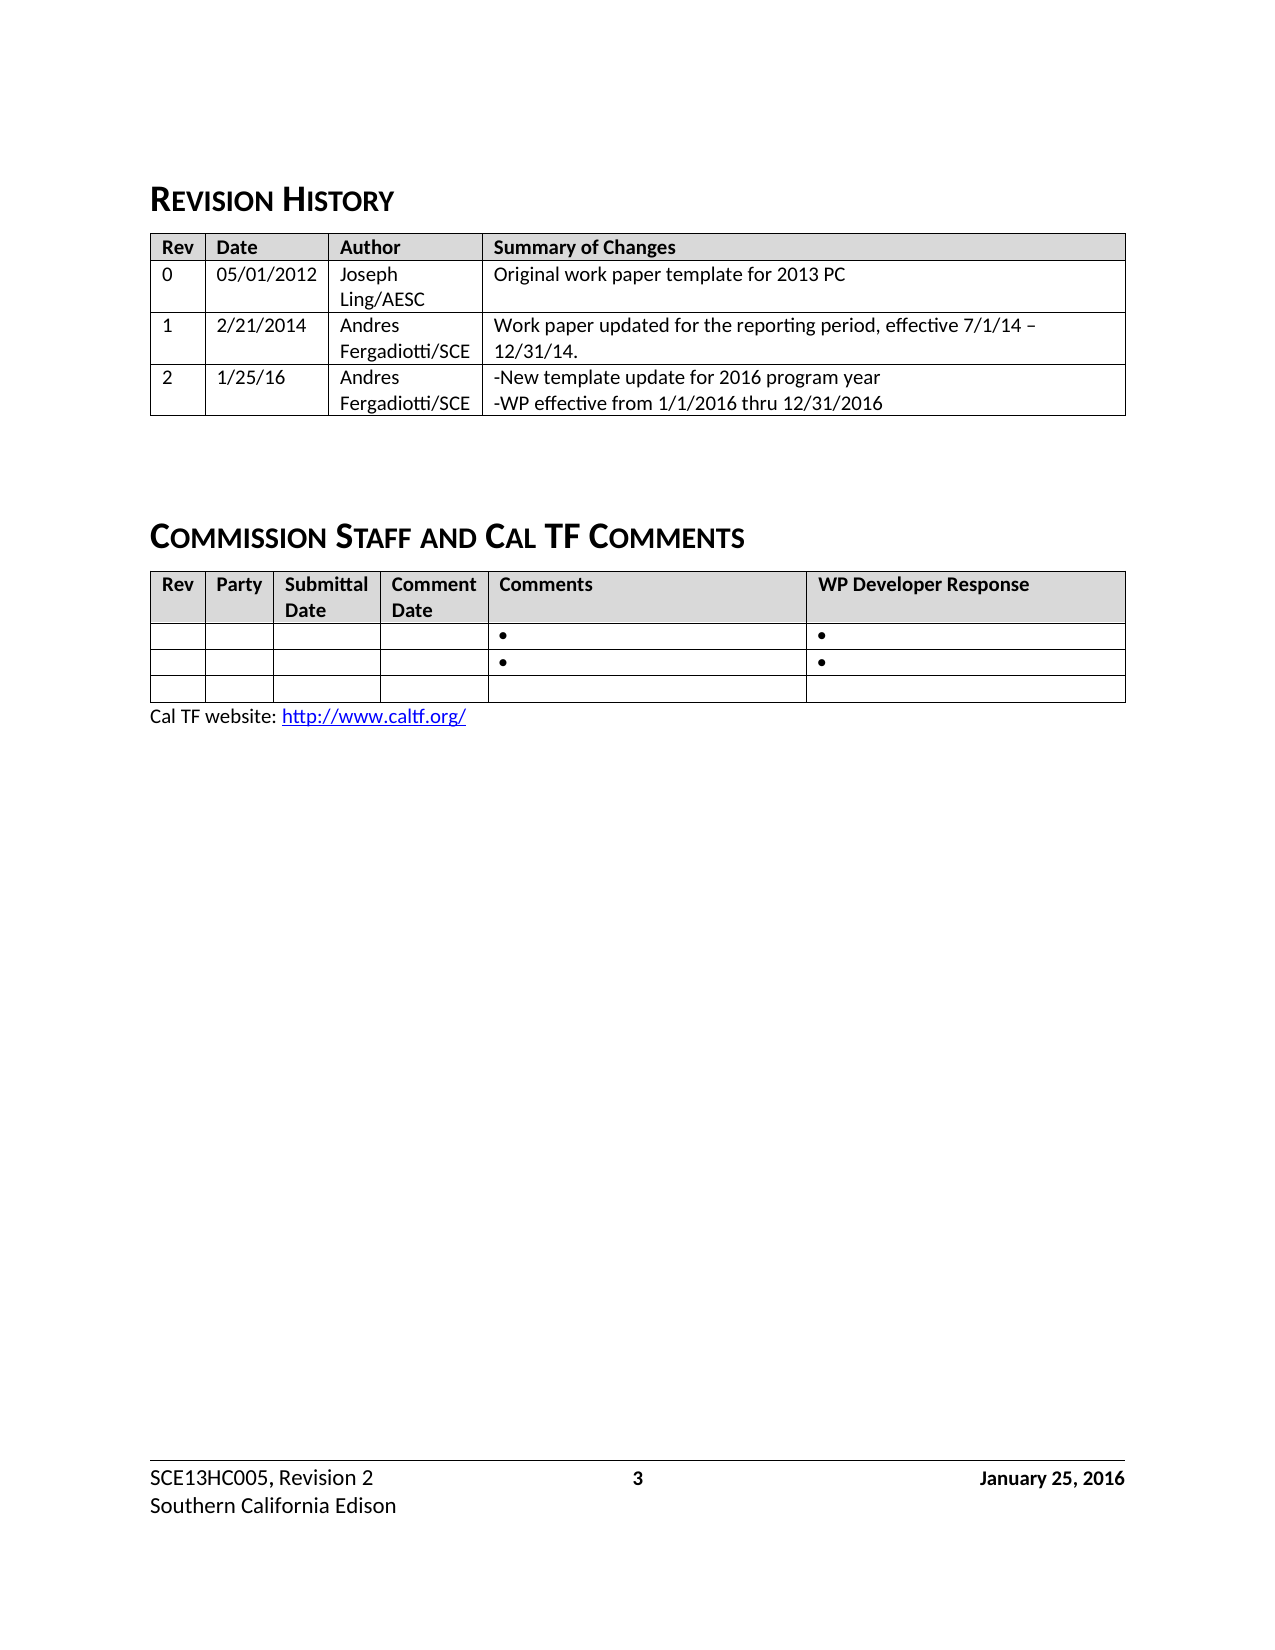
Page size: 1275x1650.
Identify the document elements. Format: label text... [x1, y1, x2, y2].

table_cell -New template update for 2016 program year -WP effective from 1/1/2016 thru 12/31/2016 [483, 365, 1125, 415]
table_cell [381, 650, 488, 675]
text Cal TF website: http://www.caltf.org/ [150, 703, 1125, 728]
table_cell [489, 624, 806, 649]
table_cell Joseph Ling/AESC [329, 261, 482, 312]
table_header Rev [151, 234, 205, 260]
table_cell [807, 650, 1125, 675]
table_header Comment Date [381, 572, 488, 622]
table_header Comments [489, 572, 806, 622]
table_cell [381, 624, 488, 649]
table_cell [807, 676, 1125, 702]
table_cell Original work paper template for 2013 PC [483, 261, 1125, 312]
table_cell [274, 624, 380, 649]
table_cell 05/01/2012 [206, 261, 328, 312]
table_cell [489, 676, 806, 702]
table_cell [206, 624, 273, 649]
subtitle Commission Staff and Cal TF Comments [150, 512, 1125, 558]
table_cell [151, 650, 205, 675]
table_cell [489, 650, 806, 675]
subtitle Revision History [150, 175, 1125, 221]
table_cell Andres Fergadiotti/SCE [329, 313, 482, 363]
table_cell [206, 676, 273, 702]
table_header Date [206, 234, 328, 260]
table_cell 1/25/16 [206, 365, 328, 415]
table_header Author [329, 234, 482, 260]
table_cell [274, 676, 380, 702]
table_cell [381, 676, 488, 702]
table_cell 2 [151, 365, 205, 415]
table_header WP Developer Response [807, 572, 1125, 622]
table_header Rev [151, 572, 205, 622]
table_header Party [206, 572, 273, 622]
table_cell 2/21/2014 [206, 313, 328, 363]
table_header Submittal Date [274, 572, 380, 622]
table_cell [807, 624, 1125, 649]
table_cell Andres Fergadiotti/SCE [329, 365, 482, 415]
table_cell [151, 676, 205, 702]
table_cell [206, 650, 273, 675]
table_cell [274, 650, 380, 675]
table_cell 1 [151, 313, 205, 363]
table_cell Work paper updated for the reporting period, effective 7/1/14 – 12/31/14. [483, 313, 1125, 363]
table_cell [151, 624, 205, 649]
table_cell 0 [151, 261, 205, 312]
table_header Summary of Changes [483, 234, 1125, 260]
